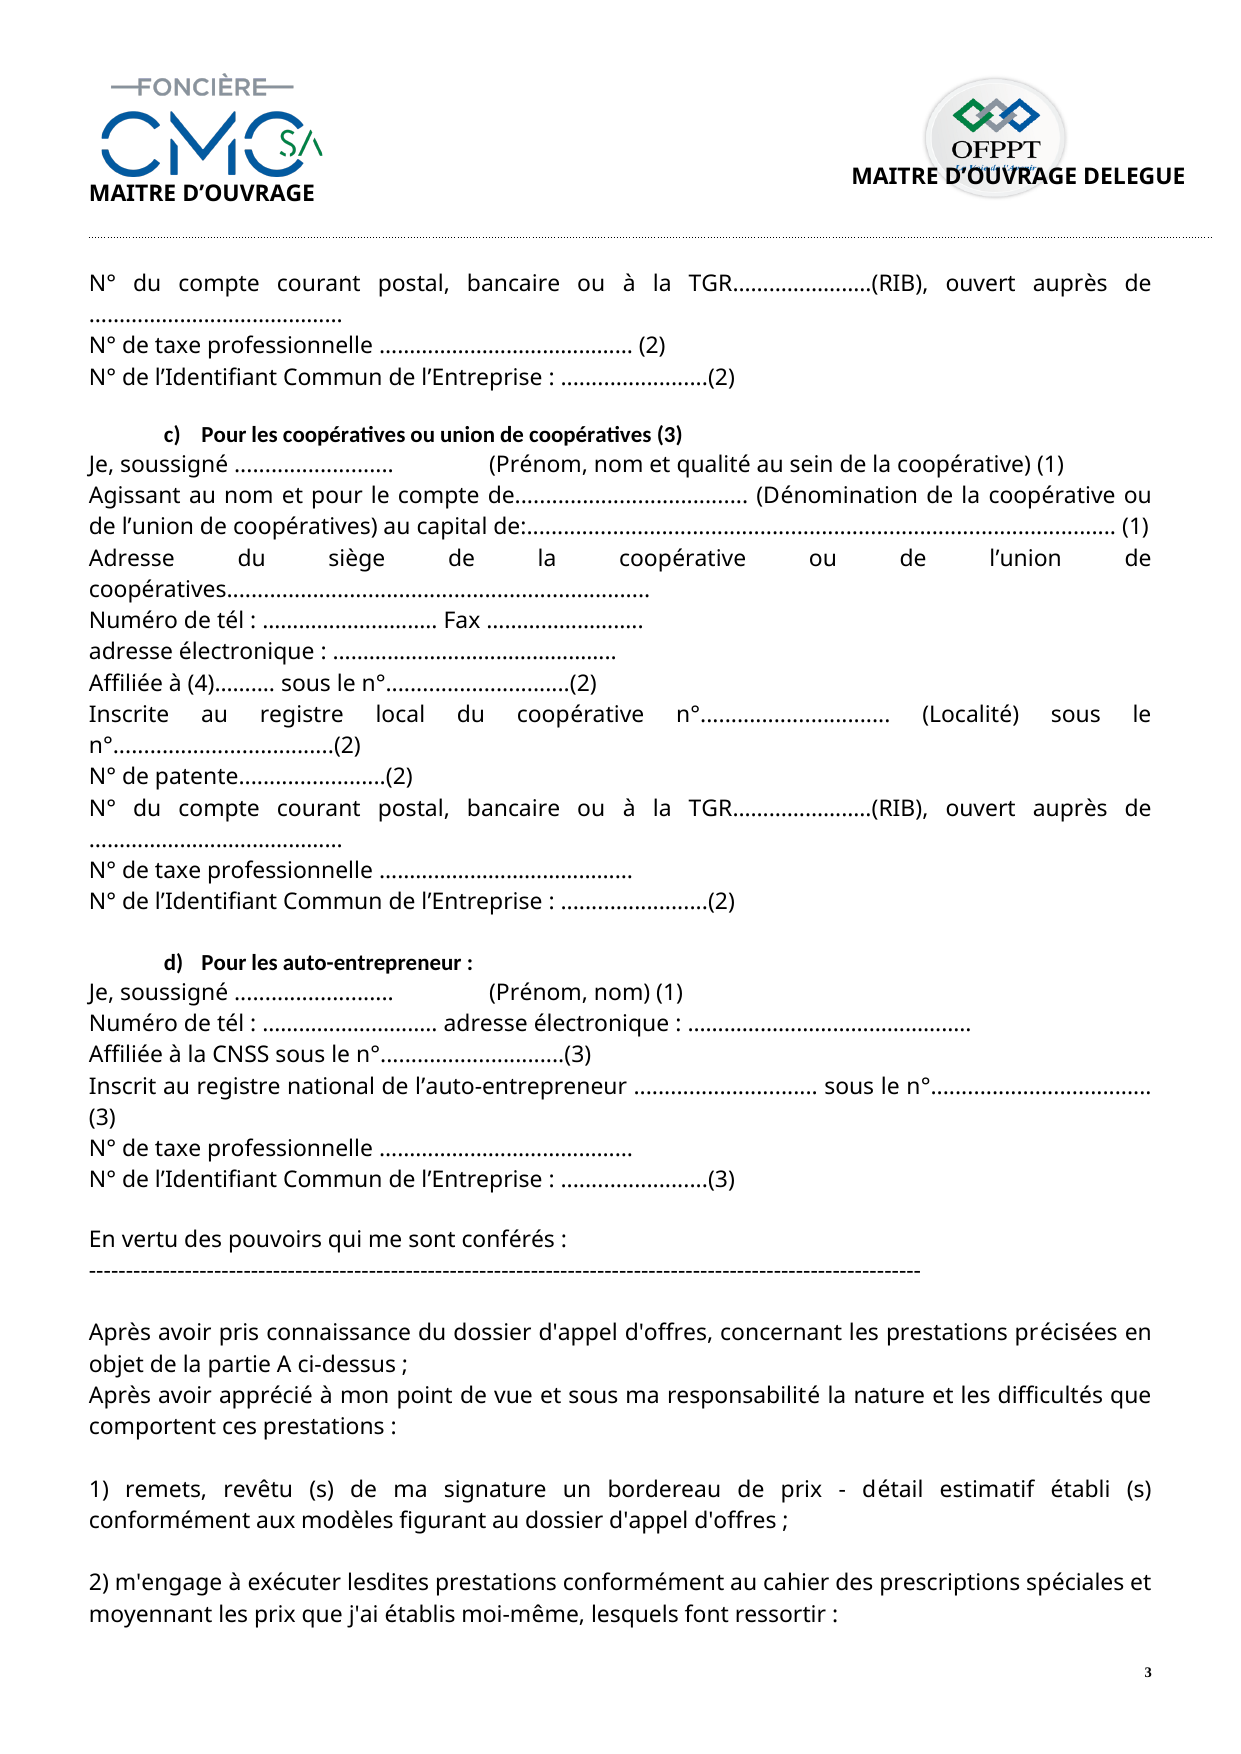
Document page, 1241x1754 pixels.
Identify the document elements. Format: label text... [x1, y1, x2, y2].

picture [919, 73, 1071, 202]
list Pour les auto-entrepreneur : [164, 948, 1152, 976]
text N° de l’Identifiant Commun de l’Entreprise : ........................(2) [89, 885, 1152, 917]
text Affiliée à (4)………. sous le n°..............................(2) [89, 667, 1152, 698]
text N° du compte courant postal, bancaire ou à la TGR…………………..(RIB), ouvert auprès de …………………………………… [89, 792, 1152, 854]
text 2) m'engage à exécuter lesdites prestations conformément au cahier des prescriptions spéciales et moyennant les prix que j'ai établis moi-même, lesquels font ressortir : [89, 1566, 1152, 1629]
text ----------------------------------------------------------------------------------------------------------------- [89, 1254, 1152, 1285]
text Numéro de tél : ……………………….. adresse électronique : ……………………………………….. [89, 1007, 1152, 1038]
text Après avoir apprécié à mon point de vue et sous ma responsabilité la nature et les difficultés que comportent ces prestations : [89, 1379, 1152, 1441]
text N° de taxe professionnelle …………………………………… [89, 854, 1152, 885]
text N° de taxe professionnelle …………………………………… [89, 1132, 1152, 1163]
text Inscrite au registre local du coopérative n°............................... (Localité) sous le n°....................................(2) [89, 698, 1152, 760]
text Numéro de tél : ……………………….. Fax …………………….. [89, 604, 1152, 635]
text Agissant au nom et pour le compte de...................................... (Dénomination de la coopérative ou de l’union de coopératives) au capital de:................................................................................................ (1) [89, 479, 1152, 542]
picture [101, 73, 323, 177]
text 1) remets, revêtu (s) de ma signature un bordereau de prix - détail estimatif établi (s) conformément aux modèles figurant au dossier d'appel d'offres ; [89, 1473, 1152, 1535]
text adresse électronique : ……………………………………….. [89, 635, 1152, 667]
text Je, soussigné .......................... (Prénom, nom) (1) [89, 976, 1152, 1007]
text N° de patente........................(2) [89, 760, 1152, 792]
text Inscrit au registre national de l’auto-entrepreneur .............................. sous le n°....................................(3) [89, 1069, 1152, 1132]
text N° de l’Identifiant Commun de l’Entreprise : ........................(3) [89, 1163, 1152, 1194]
text Adresse du siège de la coopérative ou de l’union de coopératives..................................................................... [89, 542, 1152, 604]
text Après avoir pris connaissance du dossier d'appel d'offres, concernant les prestations précisées en objet de la partie A ci-dessus ; [89, 1316, 1152, 1379]
text N° de taxe professionnelle …………………………………… (2) [89, 329, 1152, 361]
text N° de l’Identifiant Commun de l’Entreprise : ........................(2) [89, 361, 1152, 392]
text En vertu des pouvoirs qui me sont conférés : [89, 1223, 1152, 1254]
text Affiliée à la CNSS sous le n°..............................(3) [89, 1038, 1152, 1069]
list Pour les coopératives ou union de coopératives (3) [164, 420, 1152, 448]
text N° du compte courant postal, bancaire ou à la TGR…………………..(RIB), ouvert auprès de …………………………………… [89, 267, 1152, 329]
text Je, soussigné .......................... (Prénom, nom et qualité au sein de la coopérative) (1) [89, 448, 1152, 479]
